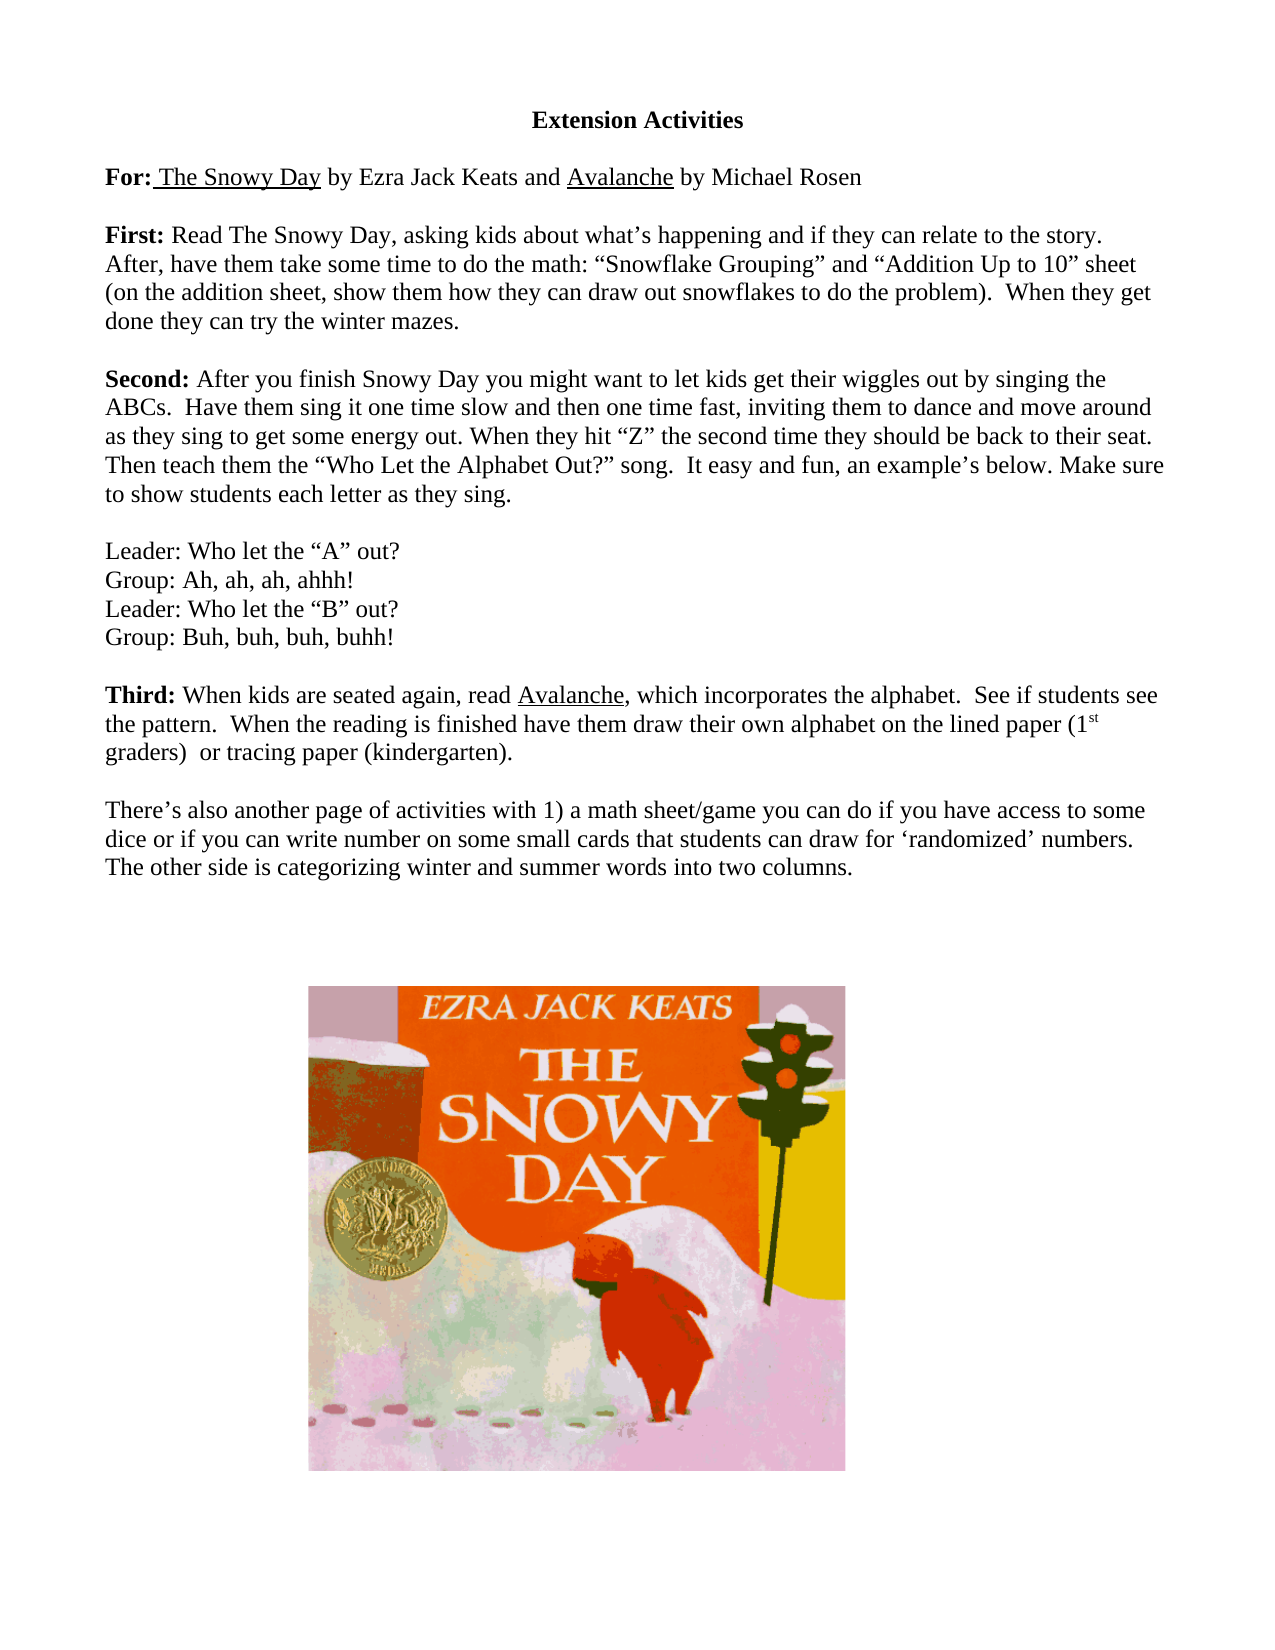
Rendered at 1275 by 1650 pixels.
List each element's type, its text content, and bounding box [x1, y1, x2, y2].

text Leader: Who let the “A” out? [105, 536, 1170, 565]
text For: The Snowy Day by Ezra Jack Keats and Avalanche by Michael Rosen [105, 162, 1170, 191]
text Group: Ah, ah, ah, ahhh! [105, 565, 1170, 594]
text Third: When kids are seated again, read Avalanche, which incorporates the alphabet. See if students see the pattern. When the reading is finished have them draw their own alphabet on the lined paper (1st graders) or tracing paper (kindergarten). [105, 680, 1170, 766]
text Extension Activities [105, 105, 1170, 134]
picture [308, 986, 846, 1471]
text Second: After you finish Snowy Day you might want to let kids get their wiggles out by singing the ABCs. Have them sing it one time slow and then one time fast, inviting them to dance and move around as they sing to get some energy out. When they hit “Z” the second time they should be back to their seat. Then teach them the “Who Let the Alphabet Out?” song. It easy and fun, an example’s below. Make sure to show students each letter as they sing. [105, 364, 1170, 507]
text The other side is categorizing winter and summer words into two columns. [105, 852, 1170, 881]
text Group: Buh, buh, buh, buhh! [105, 622, 1170, 651]
text First: Read The Snowy Day, asking kids about what’s happening and if they can relate to the story. [105, 220, 1170, 249]
text Leader: Who let the “B” out? [105, 594, 1170, 622]
text After, have them take some time to do the math: “Snowflake Grouping” and “Addition Up to 10” sheet (on the addition sheet, show them how they can draw out snowflakes to do the problem). When they get done they can try the winter mazes. [105, 249, 1170, 335]
text There’s also another page of activities with 1) a math sheet/game you can do if you have access to some dice or if you can write number on some small cards that students can draw for ‘randomized’ numbers. [105, 795, 1170, 852]
